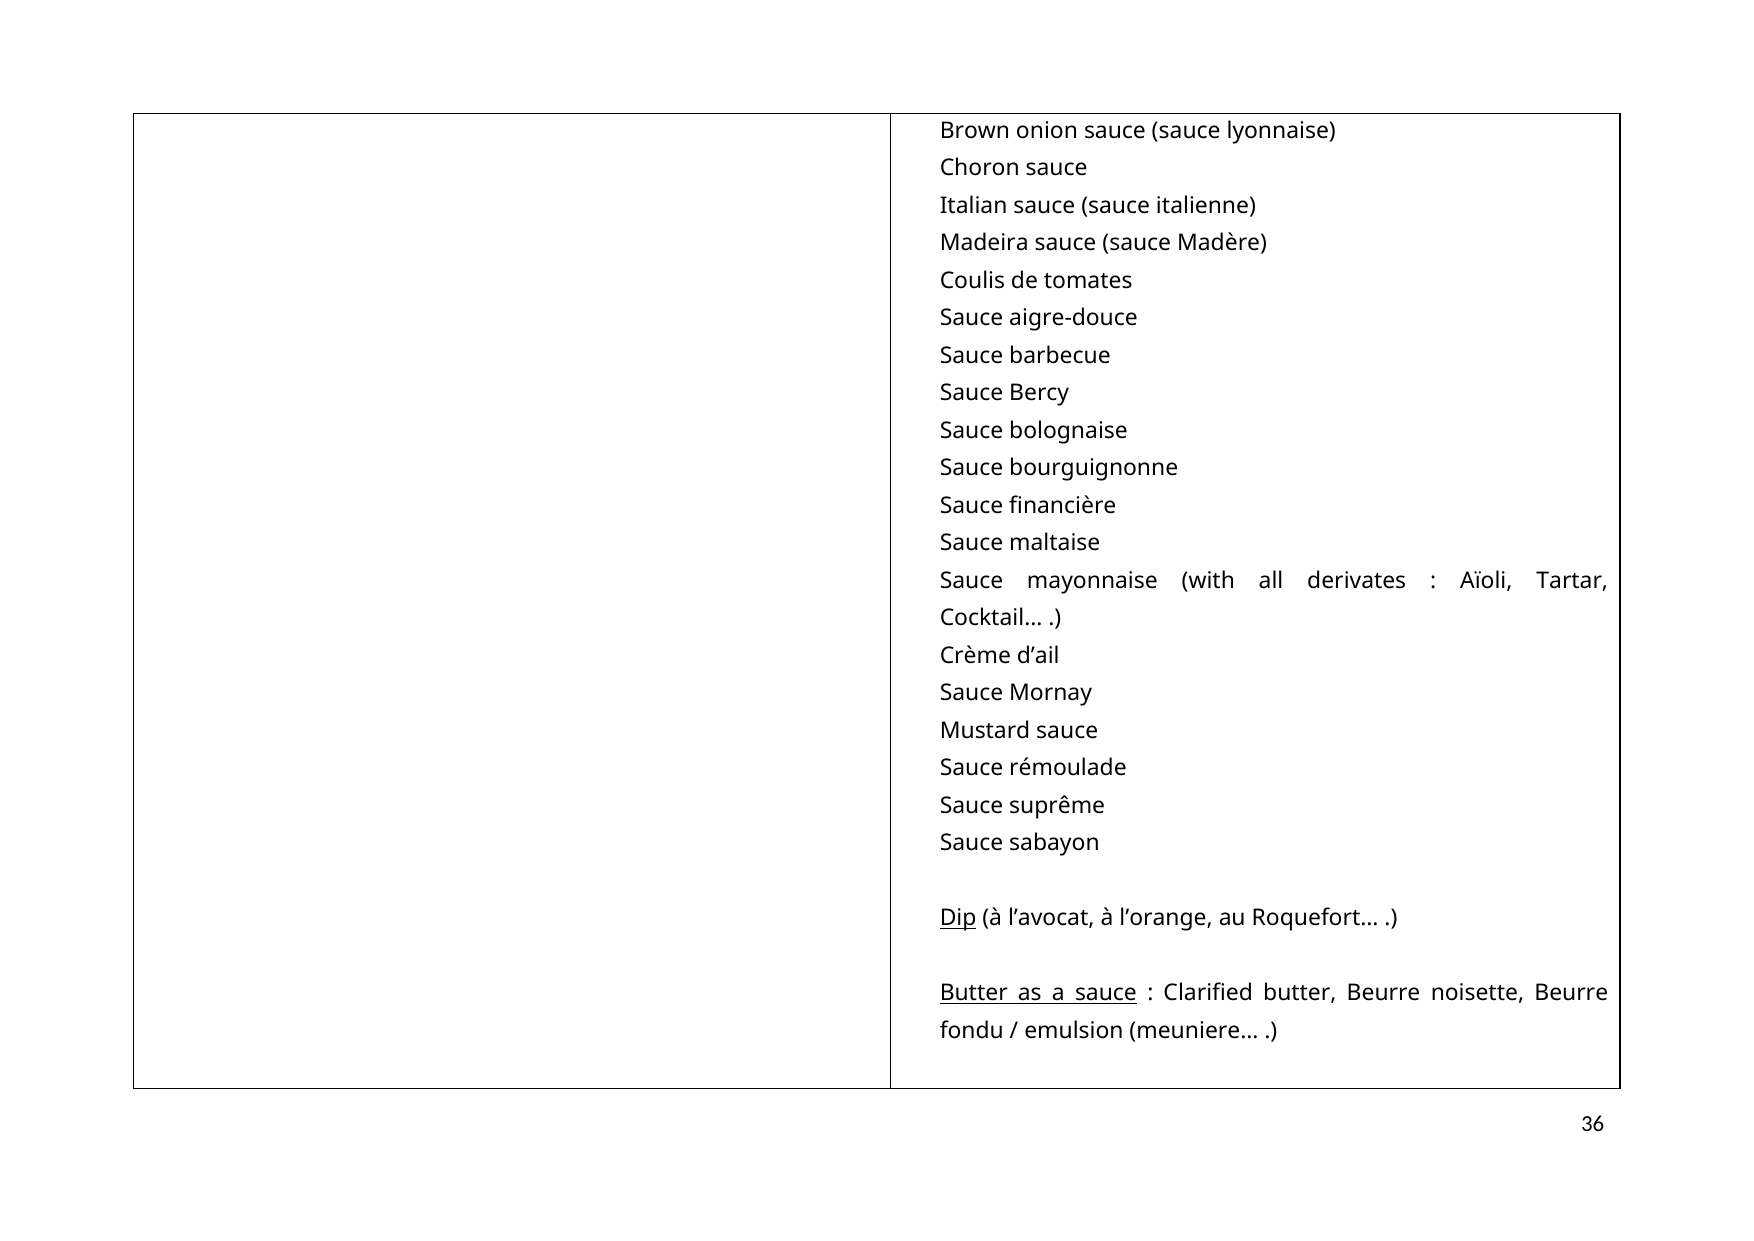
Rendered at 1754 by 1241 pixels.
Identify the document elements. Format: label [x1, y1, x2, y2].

table_cell [891, 114, 1619, 1087]
table_cell [134, 114, 890, 1087]
